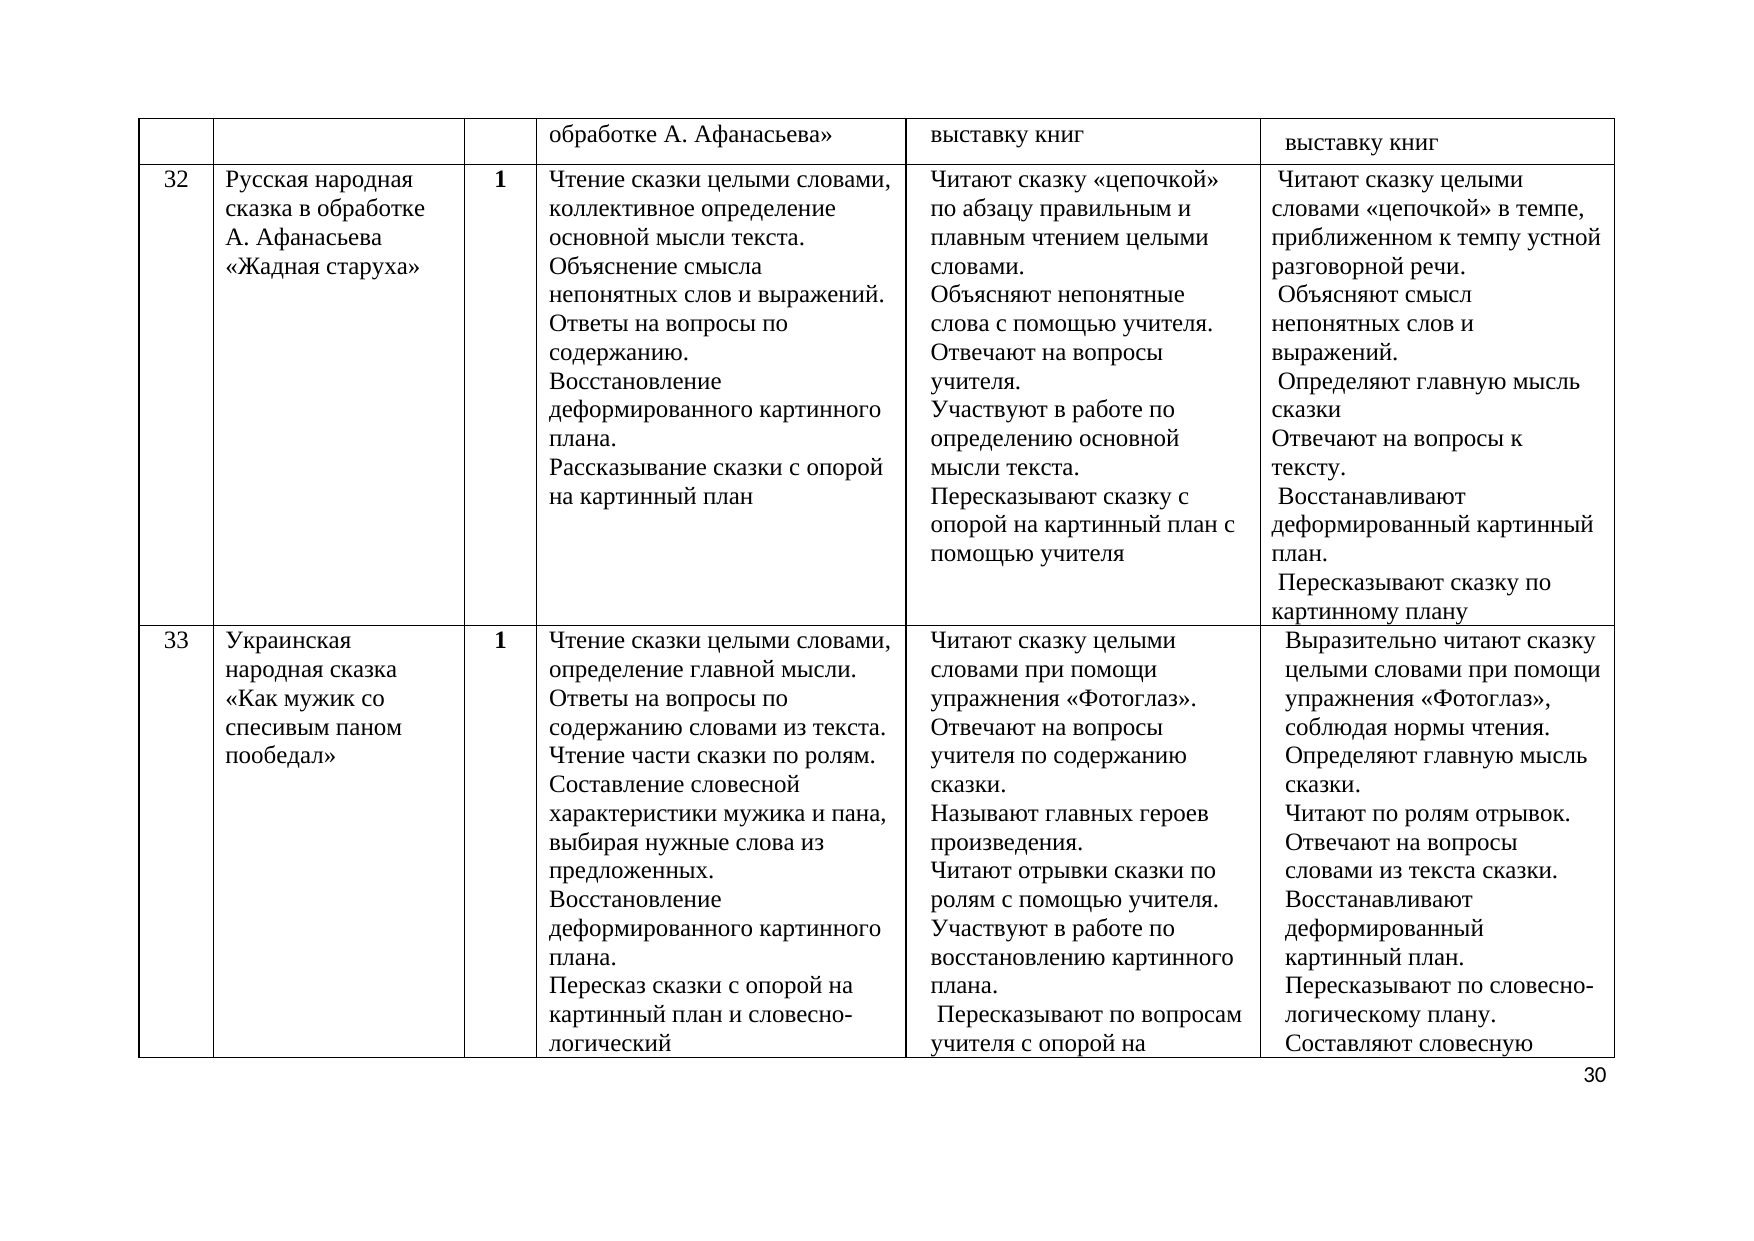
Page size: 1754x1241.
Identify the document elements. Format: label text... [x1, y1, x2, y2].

table_cell Читают сказку «цепочкой» по абзацу правильным и плавным чтением целыми словами. Объясняют непонятные слова с помощью учителя. Отвечают на вопросы учителя. Участвуют в работе по определению основной мысли текста. Пересказывают сказку с опорой на картинный план с помощью учителя [907, 165, 1260, 624]
table_cell Чтение сказки целыми словами, коллективное определение основной мысли текста. Объяснение смысла непонятных слов и выражений. Ответы на вопросы по содержанию. Восстановление деформированного картинного плана. Рассказывание сказки с опорой на картинный план [537, 165, 905, 624]
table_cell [907, 119, 1260, 163]
table_cell 32 [140, 165, 213, 624]
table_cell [1261, 119, 1614, 163]
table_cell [537, 626, 905, 1057]
table_cell 33 [140, 626, 213, 1057]
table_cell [214, 626, 464, 1057]
table_cell 1 [465, 626, 536, 1057]
table_cell 1 [465, 165, 536, 624]
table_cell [1261, 626, 1614, 1057]
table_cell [214, 119, 464, 163]
table_cell 31 [140, 119, 213, 163]
table_cell 1 [465, 119, 536, 163]
table_cell Читают сказку целыми словами «цепочкой» в темпе, приближенном к темпу устной разговорной речи. Объясняют смысл непонятных слов и выражений. Определяют главную мысль сказки Отвечают на вопросы к тексту. Восстанавливают деформированный картинный план. Пересказывают сказку по картинному плану [1261, 165, 1614, 624]
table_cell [907, 626, 1260, 1057]
table_cell Русская народная сказка в обработке А. Афанасьева «Жадная старуха» [214, 165, 464, 624]
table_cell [537, 119, 905, 163]
